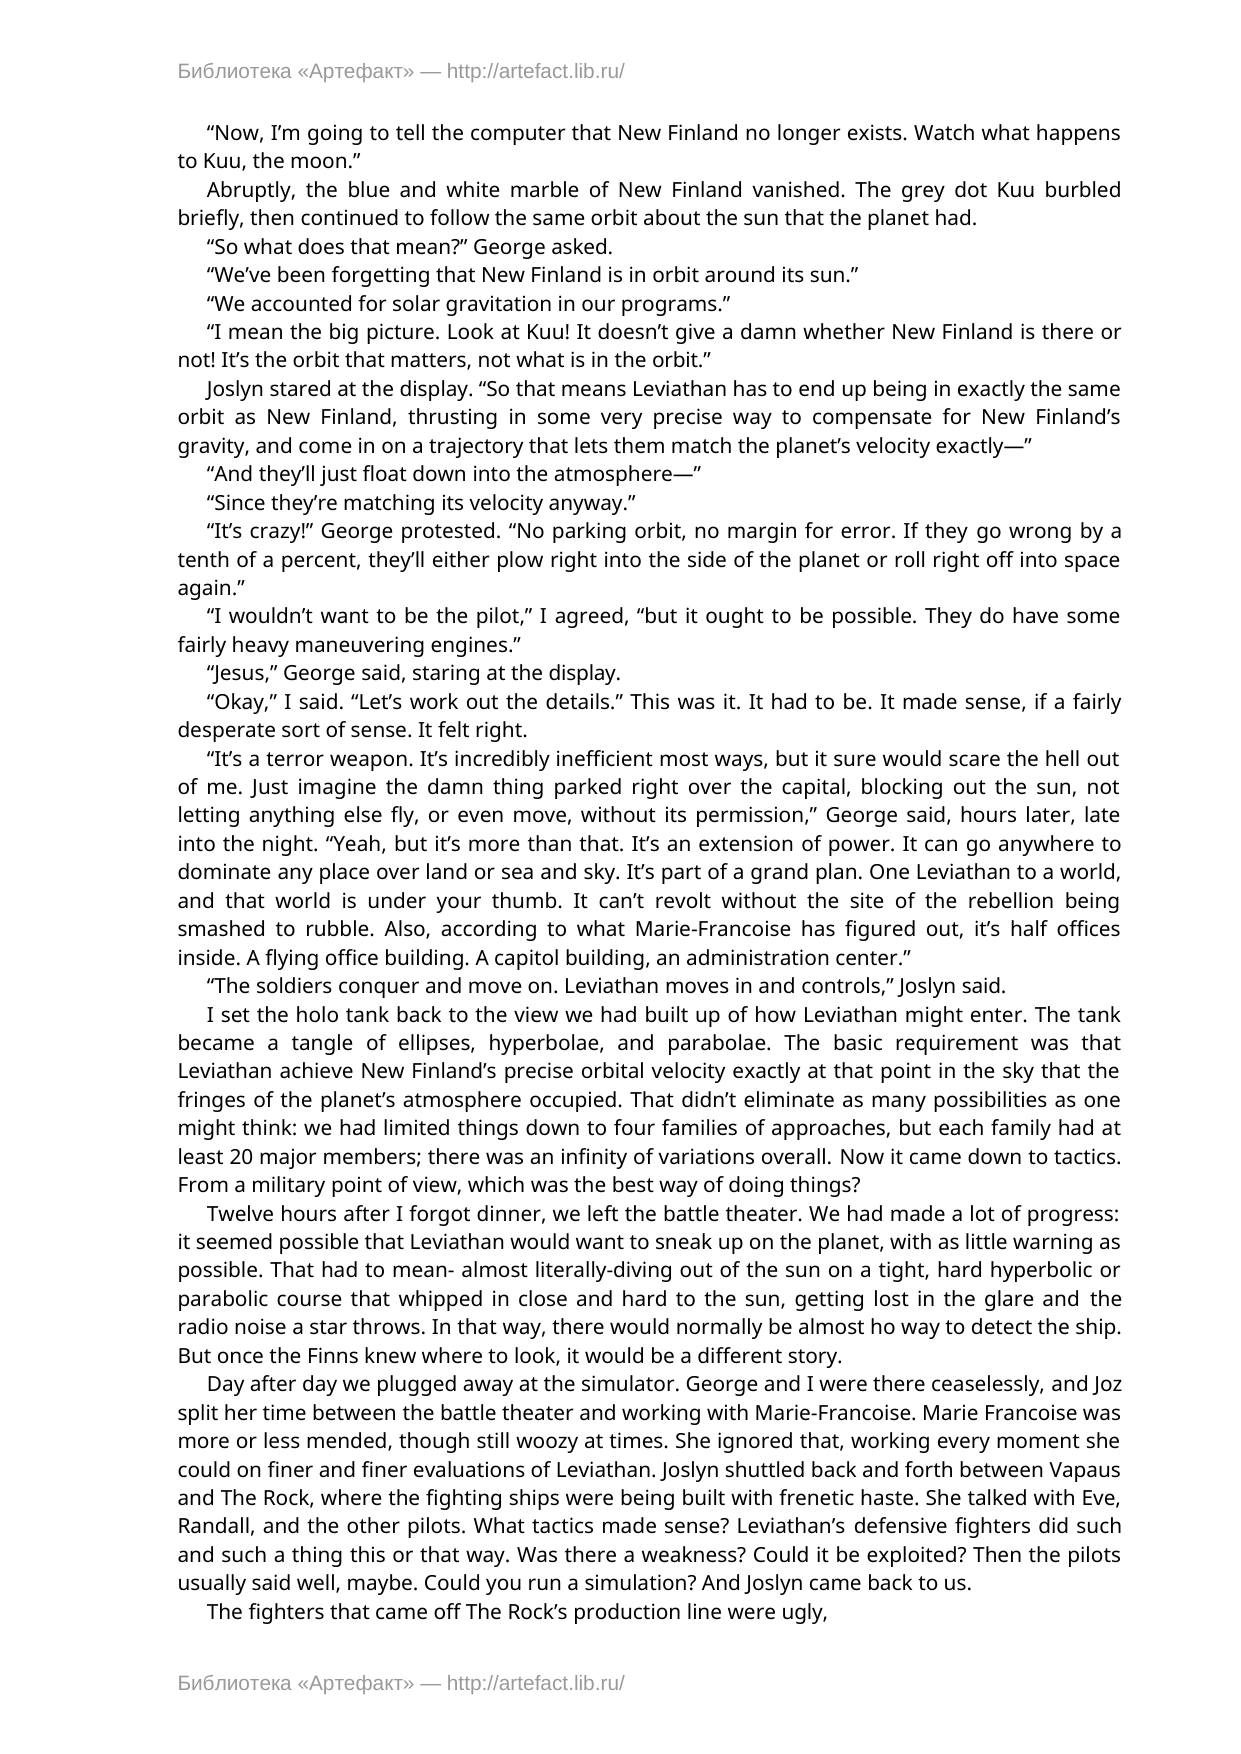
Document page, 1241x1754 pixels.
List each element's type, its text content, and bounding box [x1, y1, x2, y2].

text “The soldiers conquer and move on. Leviathan moves in and controls,” Joslyn said. [177, 971, 1122, 1000]
text I set the holo tank back to the view we had built up of how Leviathan might enter. The tank became a tangle of ellipses, hyperbolae, and parabolae. The basic requirement was that Leviathan achieve New Finland’s precise orbital velocity exactly at that point in the sky that the fringes of the planet’s atmosphere occupied. That didn’t eliminate as many possibilities as one might think: we had limited things down to four families of approaches, but each family had at least 20 major members; there was an infinity of variations overall. Now it came down to tactics. From a military point of view, which was the best way of doing things? [177, 1000, 1122, 1199]
text Joslyn stared at the display. “So that means Leviathan has to end up being in exactly the same orbit as New Finland, thrusting in some very precise way to compensate for New Finland’s gravity, and come in on a trajectory that lets them match the planet’s velocity exactly—” [177, 374, 1122, 459]
text “So what does that mean?” George asked. [177, 232, 1122, 260]
text “Okay,” I said. “Let’s work out the details.” This was it. It had to be. It made sense, if a fairly desperate sort of sense. It felt right. [177, 687, 1122, 744]
text “We accounted for solar gravitation in our programs.” [177, 289, 1122, 317]
text “Jesus,” George said, staring at the display. [177, 658, 1122, 687]
text “And they’ll just float down into the atmosphere—” [177, 459, 1122, 488]
text “It’s crazy!” George protested. “No parking orbit, no margin for error. If they go wrong by a tenth of a percent, they’ll either plow right into the side of the planet or roll right off into space again.” [177, 516, 1122, 602]
text “Since they’re matching its velocity anyway.” [177, 488, 1122, 516]
text “I mean the big picture. Look at Kuu! It doesn’t give a damn whether New Finland is there or not! It’s the orbit that matters, not what is in the orbit.” [177, 317, 1122, 374]
text The fighters that came off The Rock’s production line were ugly, [177, 1597, 1122, 1625]
text Twelve hours after I forgot dinner, we left the battle theater. We had made a lot of progress: it seemed possible that Leviathan would want to sneak up on the planet, with as little warning as possible. That had to mean- almost literally-diving out of the sun on a tight, hard hyperbolic or parabolic course that whipped in close and hard to the sun, getting lost in the glare and the radio noise a star throws. In that way, there would normally be almost ho way to detect the ship. But once the Finns knew where to look, it would be a different story. [177, 1199, 1122, 1369]
text “It’s a terror weapon. It’s incredibly inefficient most ways, but it sure would scare the hell out of me. Just imagine the damn thing parked right over the capital, blocking out the sun, not letting anything else fly, or even move, without its permission,” George said, hours later, late into the night. “Yeah, but it’s more than that. It’s an extension of power. It can go anywhere to dominate any place over land or sea and sky. It’s part of a grand plan. One Leviathan to a world, and that world is under your thumb. It can’t revolt without the site of the rebellion being smashed to rubble. Also, according to what Marie-Francoise has figured out, it’s half offices inside. A flying office building. A capitol building, an administration center.” [177, 744, 1122, 971]
text “Now, I’m going to tell the computer that New Finland no longer exists. Watch what happens to Kuu, the moon.” [177, 118, 1122, 175]
text Day after day we plugged away at the simulator. George and I were there ceaselessly, and Joz split her time between the battle theater and working with Marie-Francoise. Marie Francoise was more or less mended, though still woozy at times. She ignored that, working every moment she could on finer and finer evaluations of Leviathan. Joslyn shuttled back and forth between Vapaus and The Rock, where the fighting ships were being built with frenetic haste. She talked with Eve, Randall, and the other pilots. What tactics made sense? Leviathan’s defensive fighters did such and such a thing this or that way. Was there a weakness? Could it be exploited? Then the pilots usually said well, maybe. Could you run a simulation? And Joslyn came back to us. [177, 1369, 1122, 1597]
text “I wouldn’t want to be the pilot,” I agreed, “but it ought to be possible. They do have some fairly heavy maneuvering engines.” [177, 602, 1122, 658]
text “We’ve been forgetting that New Finland is in orbit around its sun.” [177, 260, 1122, 289]
text Abruptly, the blue and white marble of New Finland vanished. The grey dot Kuu burbled briefly, then continued to follow the same orbit about the sun that the planet had. [177, 175, 1122, 232]
